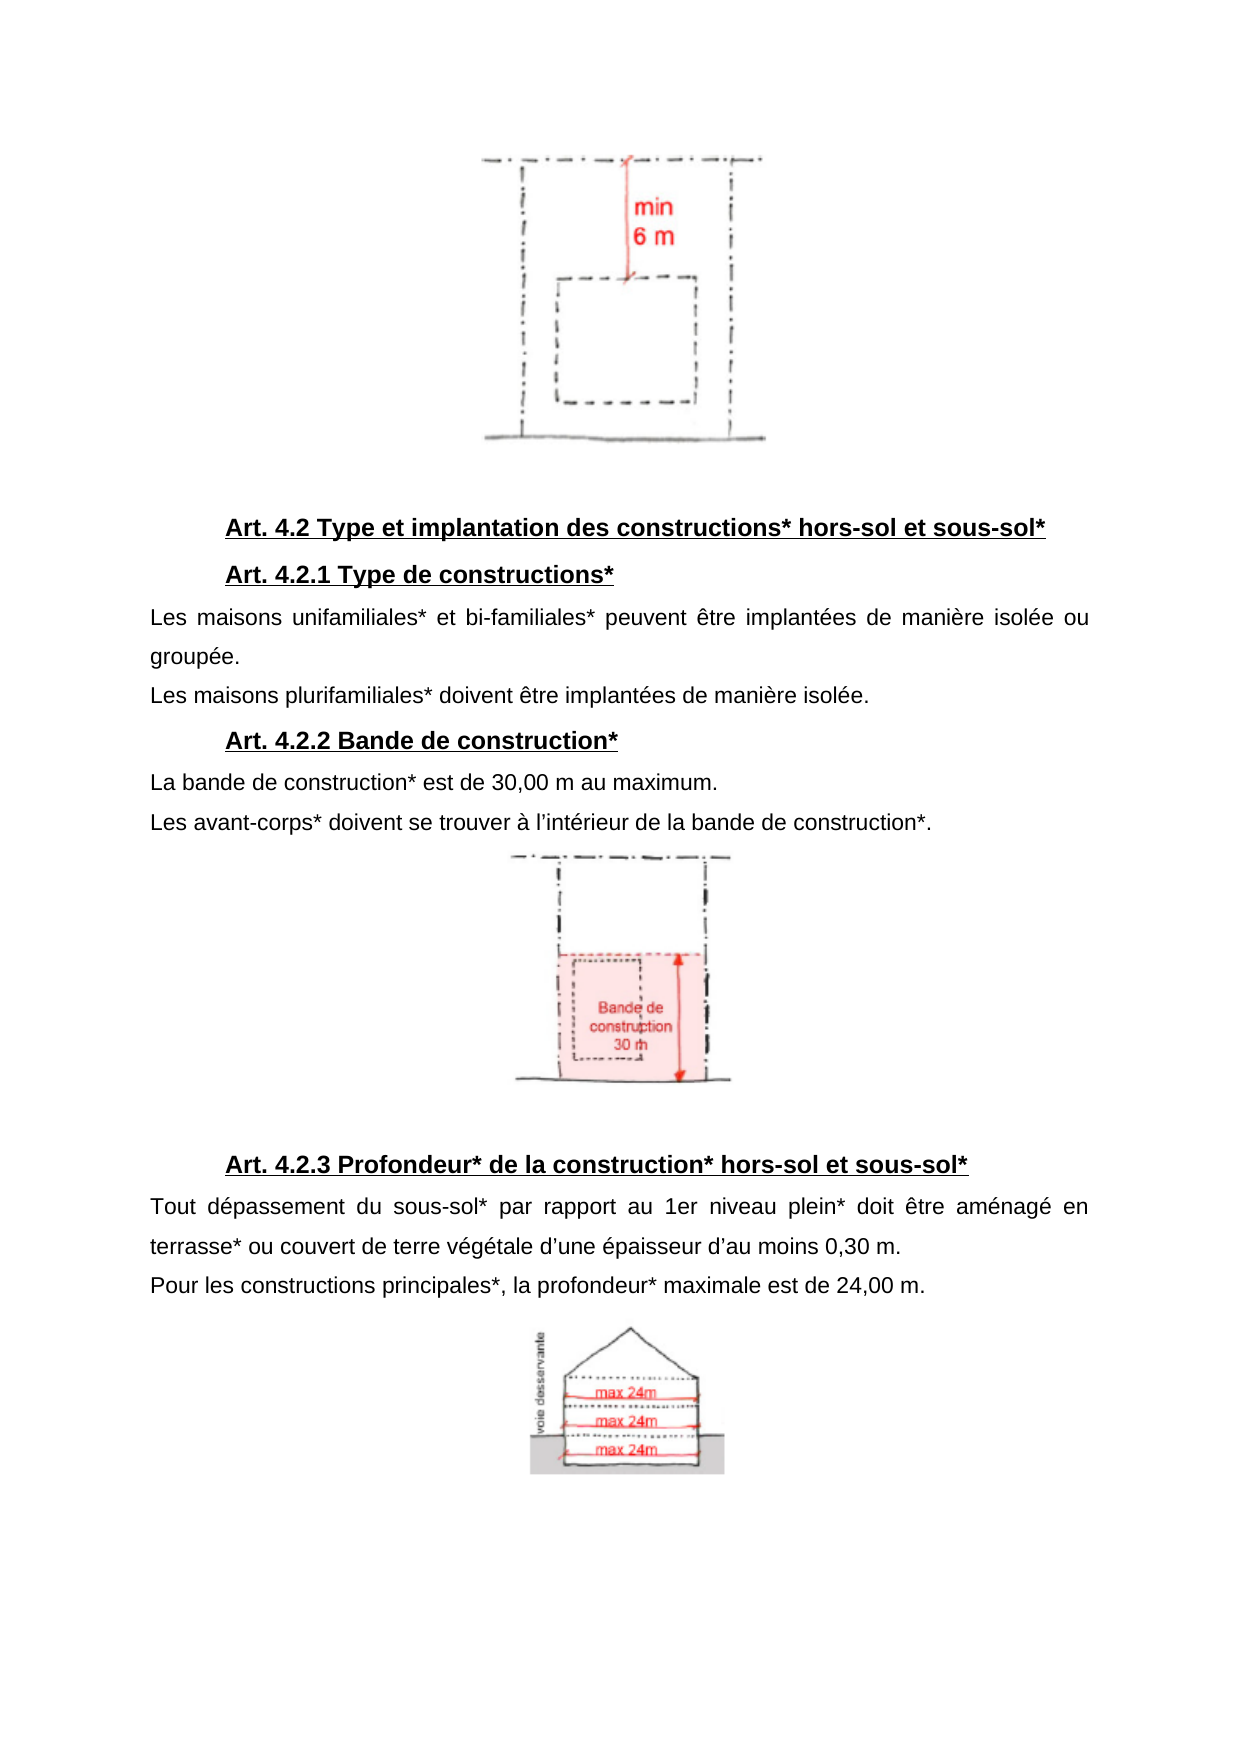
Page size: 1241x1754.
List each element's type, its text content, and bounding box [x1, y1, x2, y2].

text Les maisons unifamiliales* et bi-familiales* peuvent être implantées de manière isolée ou groupée. [150, 603, 1090, 669]
picture [510, 1311, 731, 1484]
subtitle Art. 4.2.1 Type de constructions* [225, 560, 1090, 589]
subtitle Art. 4.2 Type et implantation des constructions* hors-sol et sous-sol* [225, 513, 1090, 542]
text Les avant-corps* doivent se trouver à l’intérieur de la bande de construction*. [150, 809, 1090, 835]
picture [467, 150, 774, 457]
text La bande de construction* est de 30,00 m au maximum. [150, 769, 1090, 796]
subtitle Art. 4.2.3 Profondeur* de la construction* hors-sol et sous-sol* [225, 1150, 1090, 1179]
text Les maisons plurifamiliales* doivent être implantées de manière isolée. [150, 682, 1090, 709]
subtitle Art. 4.2.2 Bande de construction* [225, 726, 1090, 755]
picture [500, 848, 740, 1094]
text Pour les constructions principales*, la profondeur* maximale est de 24,00 m. [150, 1272, 1090, 1299]
text Tout dépassement du sous-sol* par rapport au 1er niveau plein* doit être aménagé en terrasse* ou couvert de terre végétale d’une épaisseur d’au moins 0,30 m. [150, 1193, 1090, 1259]
